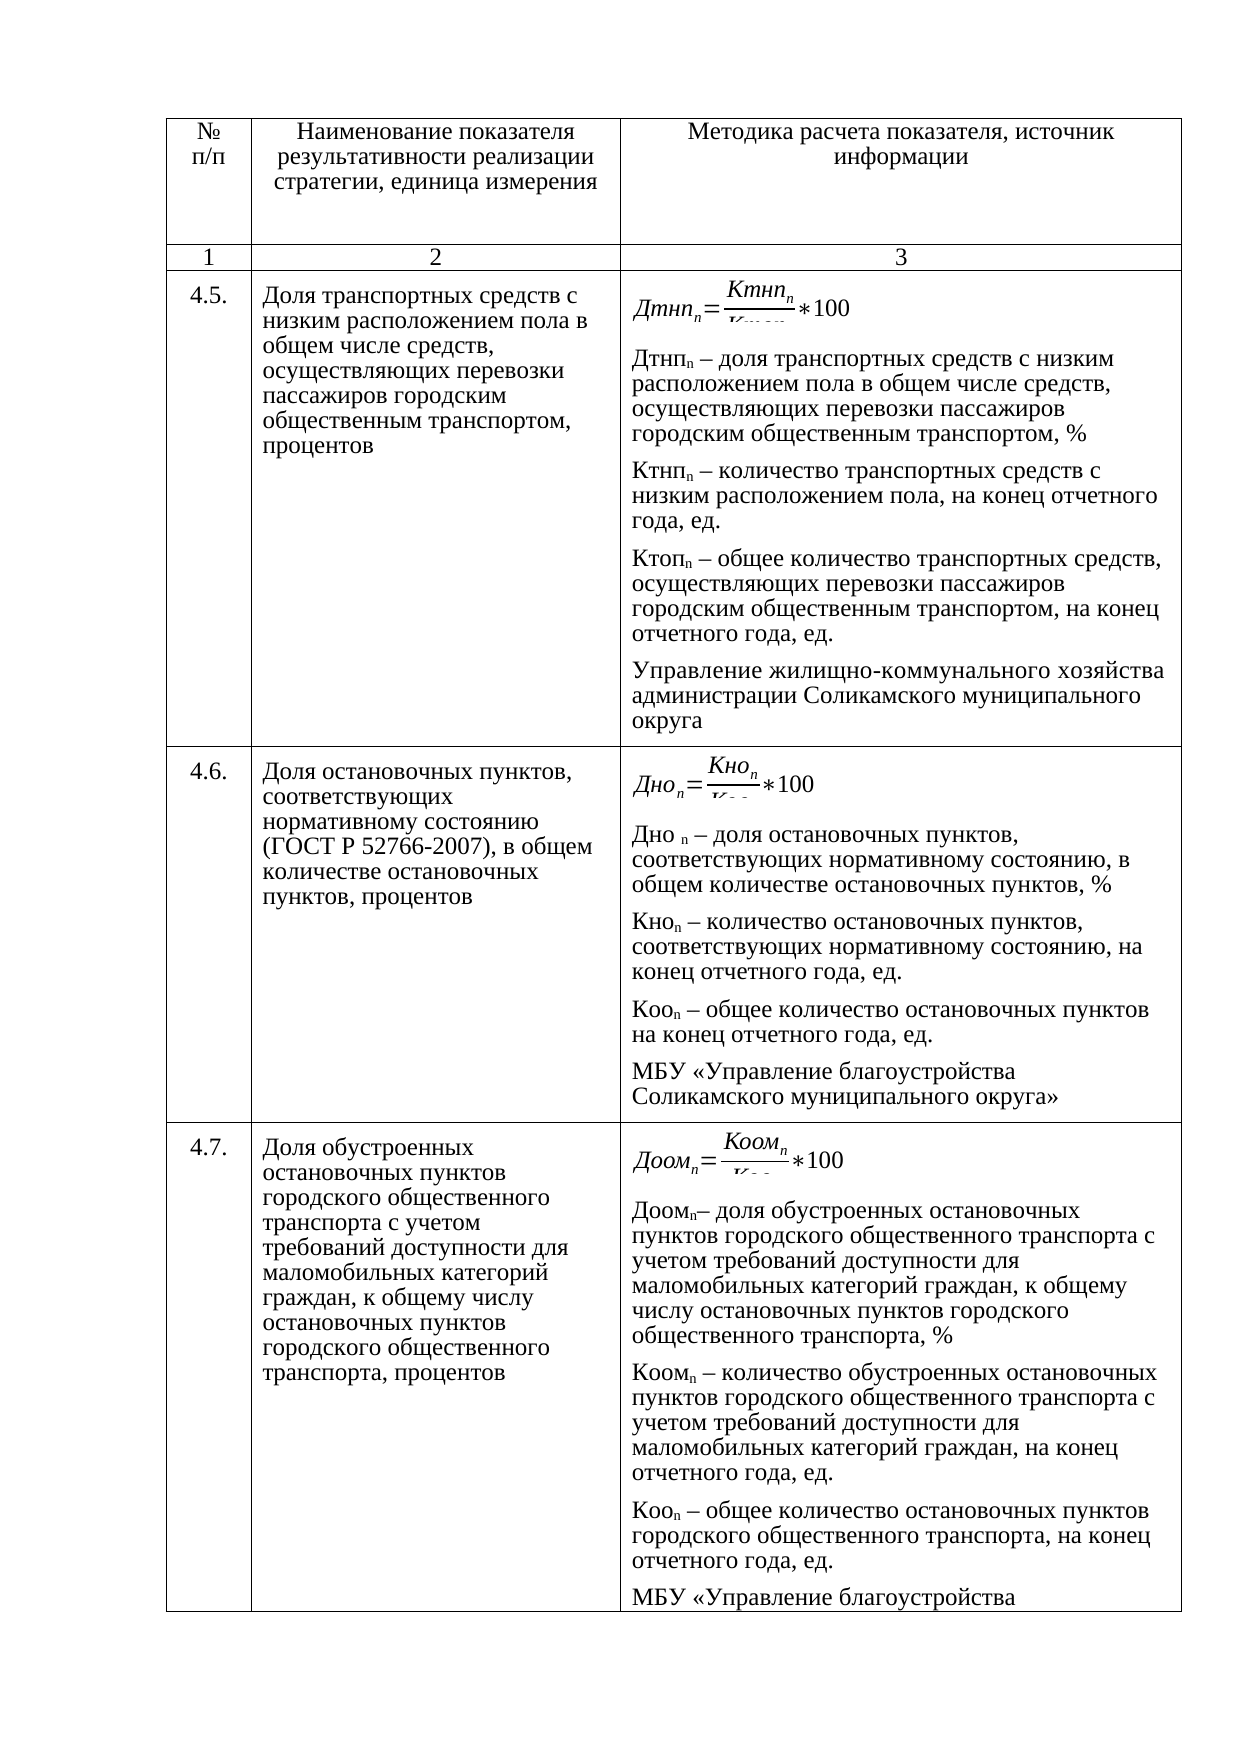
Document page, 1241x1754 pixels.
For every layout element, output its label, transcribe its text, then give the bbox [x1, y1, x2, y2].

table_cell Дно n – доля остановочных пунктов, соответствующих нормативному состоянию, в общем количестве остановочных пунктов, % Кноn – количество остановочных пунктов, соответствующих нормативному состоянию, на конец отчетного года, ед. Кооn – общее количество остановочных пунктов на конец отчетного года, ед. МБУ «Управление благоустройства Соликамского муниципального округа» [621, 747, 1181, 1122]
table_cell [621, 1123, 1181, 1611]
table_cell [252, 1123, 620, 1611]
table_cell 4.7. [167, 1123, 251, 1611]
table_cell 4.6. [167, 747, 251, 1122]
table_cell Доля остановочных пунктов, соответствующих нормативному состоянию (ГОСТ Р 52766-2007), в общем количестве остановочных пунктов, процентов [252, 747, 620, 1122]
table_header Наименование показателя результативности реализации стратегии, единица измерения [252, 119, 620, 244]
table_cell Дтнпn – доля транспортных средств с низким расположением пола в общем числе средств, осуществляющих перевозки пассажиров городским общественным транспортом, % Ктнпn – количество транспортных средств с низким расположением пола, на конец отчетного года, ед. Ктопn – общее количество транспортных средств, осуществляющих перевозки пассажиров городским общественным транспортом, на конец отчетного года, ед. Управление жилищно-коммунального хозяйства администрации Соликамского муниципального округа [621, 271, 1181, 746]
table_cell 3 [621, 245, 1181, 270]
table_header Методика расчета показателя, источник информации [621, 119, 1181, 244]
table_cell 2 [252, 245, 620, 270]
table_header № п/п [167, 119, 251, 244]
table_cell Доля транспортных средств с низким расположением пола в общем числе средств, осуществляющих перевозки пассажиров городским общественным транспортом, процентов [252, 271, 620, 746]
table_cell 1 [167, 245, 251, 270]
table_cell 4.5. [167, 271, 251, 746]
